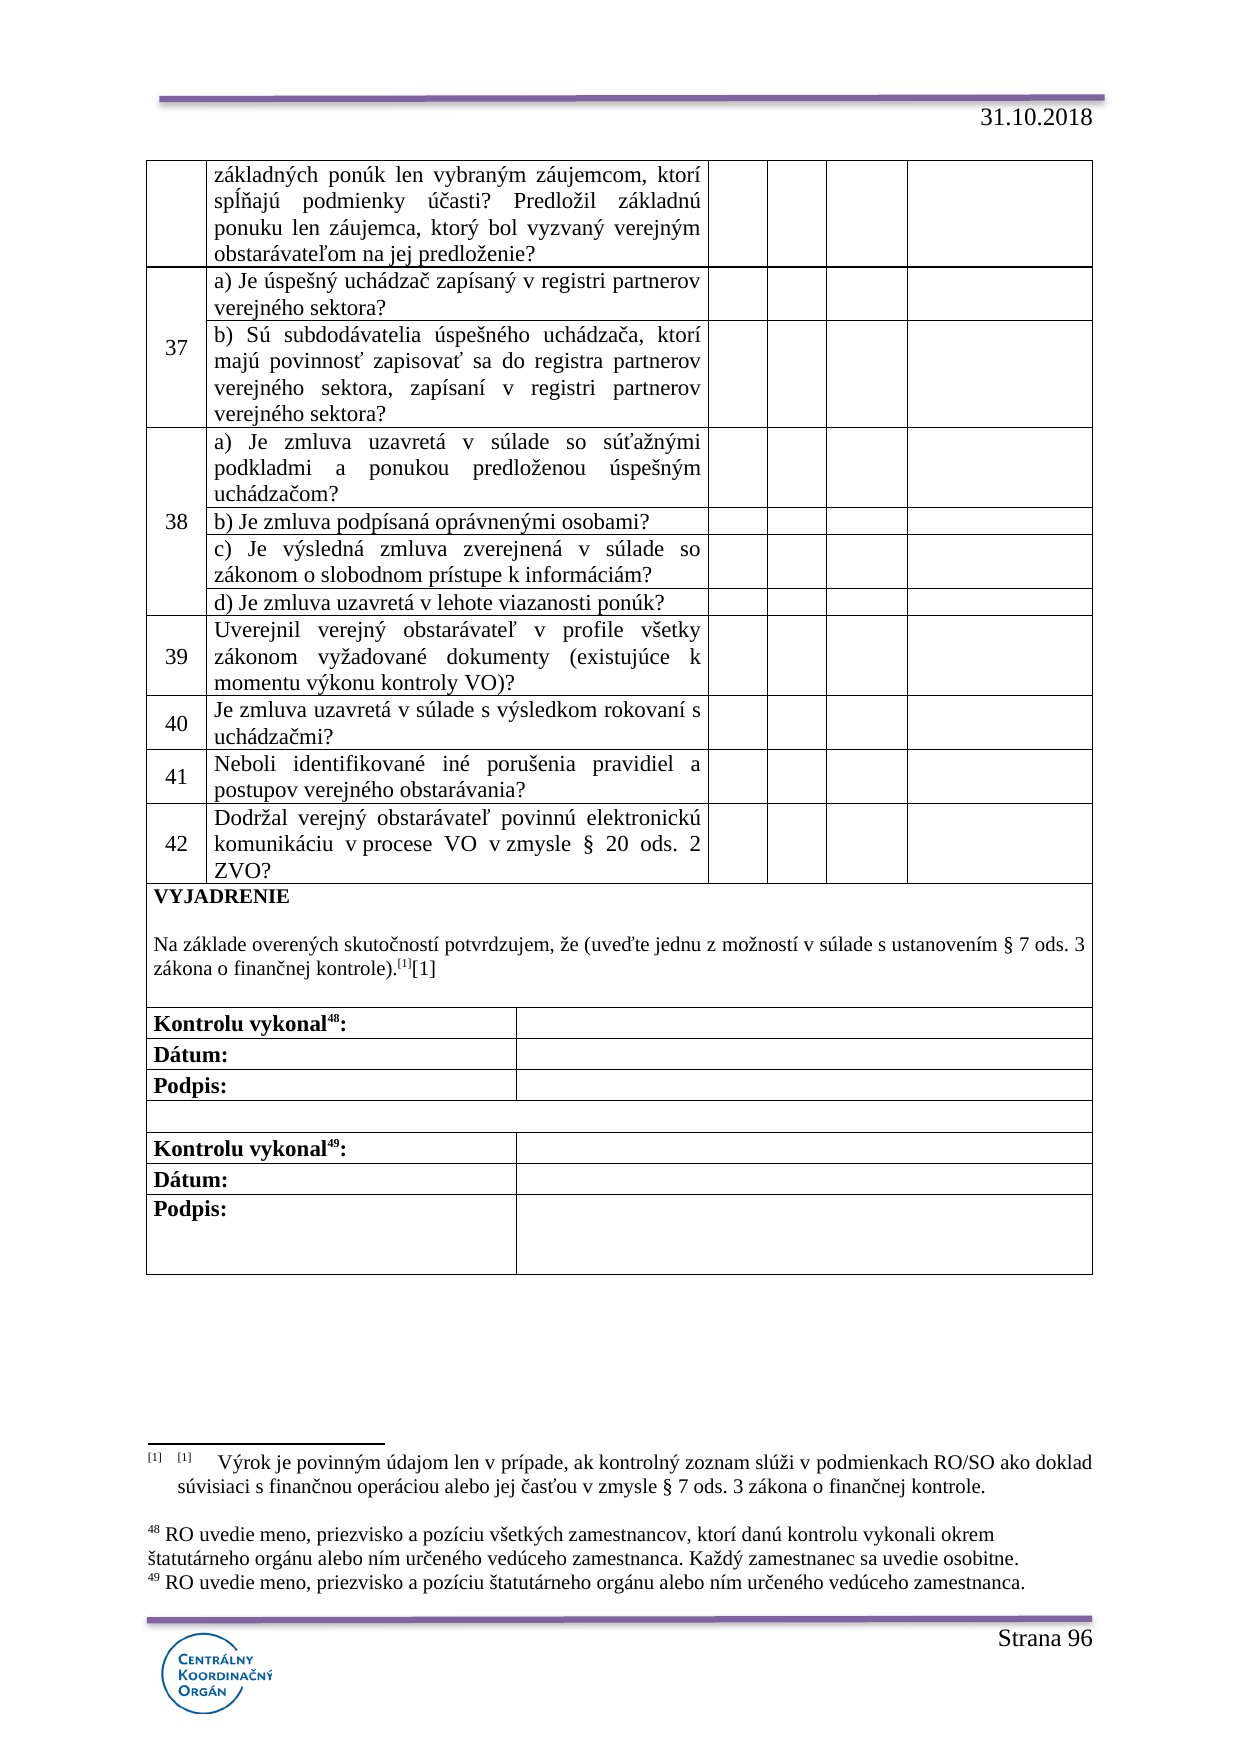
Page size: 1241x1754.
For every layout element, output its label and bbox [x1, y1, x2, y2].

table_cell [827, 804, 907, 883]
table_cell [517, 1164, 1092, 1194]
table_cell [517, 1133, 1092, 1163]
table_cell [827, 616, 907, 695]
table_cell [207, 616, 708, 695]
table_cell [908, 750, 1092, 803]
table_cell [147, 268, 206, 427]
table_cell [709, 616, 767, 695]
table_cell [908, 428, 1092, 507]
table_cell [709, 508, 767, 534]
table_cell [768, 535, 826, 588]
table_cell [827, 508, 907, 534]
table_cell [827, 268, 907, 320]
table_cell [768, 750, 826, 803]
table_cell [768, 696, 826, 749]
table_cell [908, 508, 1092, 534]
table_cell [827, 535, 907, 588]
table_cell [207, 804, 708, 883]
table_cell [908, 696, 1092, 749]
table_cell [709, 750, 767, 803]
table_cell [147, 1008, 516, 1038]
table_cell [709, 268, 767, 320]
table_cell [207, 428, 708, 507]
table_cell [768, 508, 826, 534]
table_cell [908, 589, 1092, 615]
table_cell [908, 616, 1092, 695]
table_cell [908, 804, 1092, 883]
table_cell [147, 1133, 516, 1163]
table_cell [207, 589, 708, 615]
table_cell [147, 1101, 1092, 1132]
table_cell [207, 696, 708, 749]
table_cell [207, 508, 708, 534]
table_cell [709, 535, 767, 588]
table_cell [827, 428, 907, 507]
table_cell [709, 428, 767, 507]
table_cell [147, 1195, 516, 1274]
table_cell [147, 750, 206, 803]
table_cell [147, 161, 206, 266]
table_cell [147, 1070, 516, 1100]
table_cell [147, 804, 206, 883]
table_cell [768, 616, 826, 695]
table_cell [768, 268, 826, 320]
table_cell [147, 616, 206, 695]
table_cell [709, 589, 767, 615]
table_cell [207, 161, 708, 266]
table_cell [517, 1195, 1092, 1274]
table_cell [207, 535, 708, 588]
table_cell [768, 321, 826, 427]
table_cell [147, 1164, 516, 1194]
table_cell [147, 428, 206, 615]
picture [159, 1631, 272, 1713]
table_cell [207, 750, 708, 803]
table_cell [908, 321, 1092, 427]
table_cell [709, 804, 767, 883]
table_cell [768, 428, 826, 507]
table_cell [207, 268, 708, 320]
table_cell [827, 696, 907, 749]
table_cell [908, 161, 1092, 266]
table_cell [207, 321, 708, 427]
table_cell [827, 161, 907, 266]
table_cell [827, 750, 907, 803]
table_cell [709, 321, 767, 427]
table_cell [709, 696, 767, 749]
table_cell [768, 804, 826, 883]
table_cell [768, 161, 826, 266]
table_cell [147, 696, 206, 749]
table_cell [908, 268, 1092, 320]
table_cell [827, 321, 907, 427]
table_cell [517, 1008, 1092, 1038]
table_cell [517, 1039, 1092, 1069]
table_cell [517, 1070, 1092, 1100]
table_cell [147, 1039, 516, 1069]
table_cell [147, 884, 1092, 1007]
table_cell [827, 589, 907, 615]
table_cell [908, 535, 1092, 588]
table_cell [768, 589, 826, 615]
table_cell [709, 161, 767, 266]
